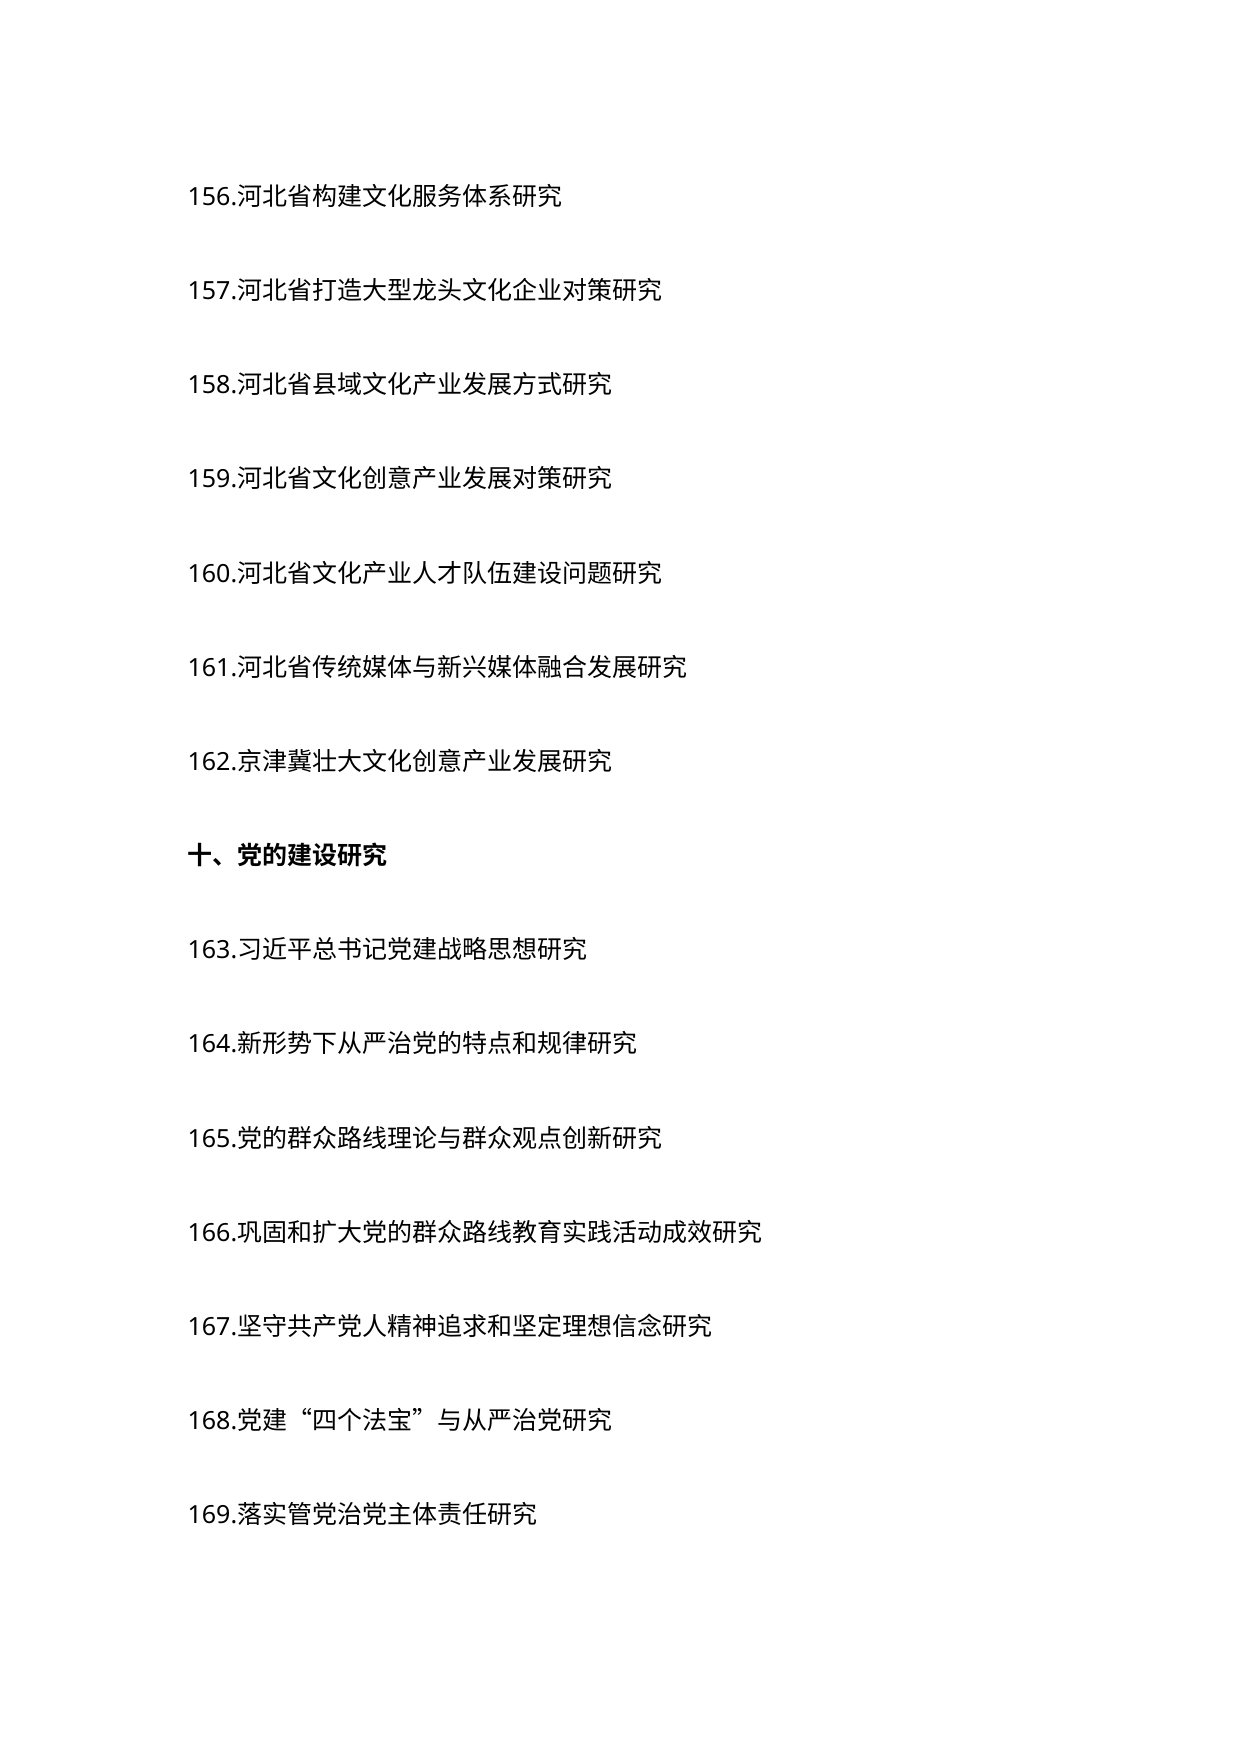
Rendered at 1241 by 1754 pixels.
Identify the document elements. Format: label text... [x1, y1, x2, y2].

text 169.落实管党治党主体责任研究 [187, 1480, 1053, 1545]
text 164.新形势下从严治党的特点和规律研究 [187, 1009, 1053, 1074]
text 159.河北省文化创意产业发展对策研究 [187, 444, 1053, 509]
text 157.河北省打造大型龙头文化企业对策研究 [187, 256, 1053, 321]
text 十、党的建设研究 [187, 821, 1053, 886]
text 156.河北省构建文化服务体系研究 [187, 162, 1053, 227]
text 158.河北省县域文化产业发展方式研究 [187, 350, 1053, 415]
text 168.党建“四个法宝”与从严治党研究 [187, 1386, 1053, 1451]
text 162.京津冀壮大文化创意产业发展研究 [187, 727, 1053, 792]
text 165.党的群众路线理论与群众观点创新研究 [187, 1104, 1053, 1169]
text 160.河北省文化产业人才队伍建设问题研究 [187, 539, 1053, 604]
text 167.坚守共产党人精神追求和坚定理想信念研究 [187, 1292, 1053, 1357]
text 163.习近平总书记党建战略思想研究 [187, 915, 1053, 980]
text 161.河北省传统媒体与新兴媒体融合发展研究 [187, 633, 1053, 698]
text 166.巩固和扩大党的群众路线教育实践活动成效研究 [187, 1198, 1053, 1263]
